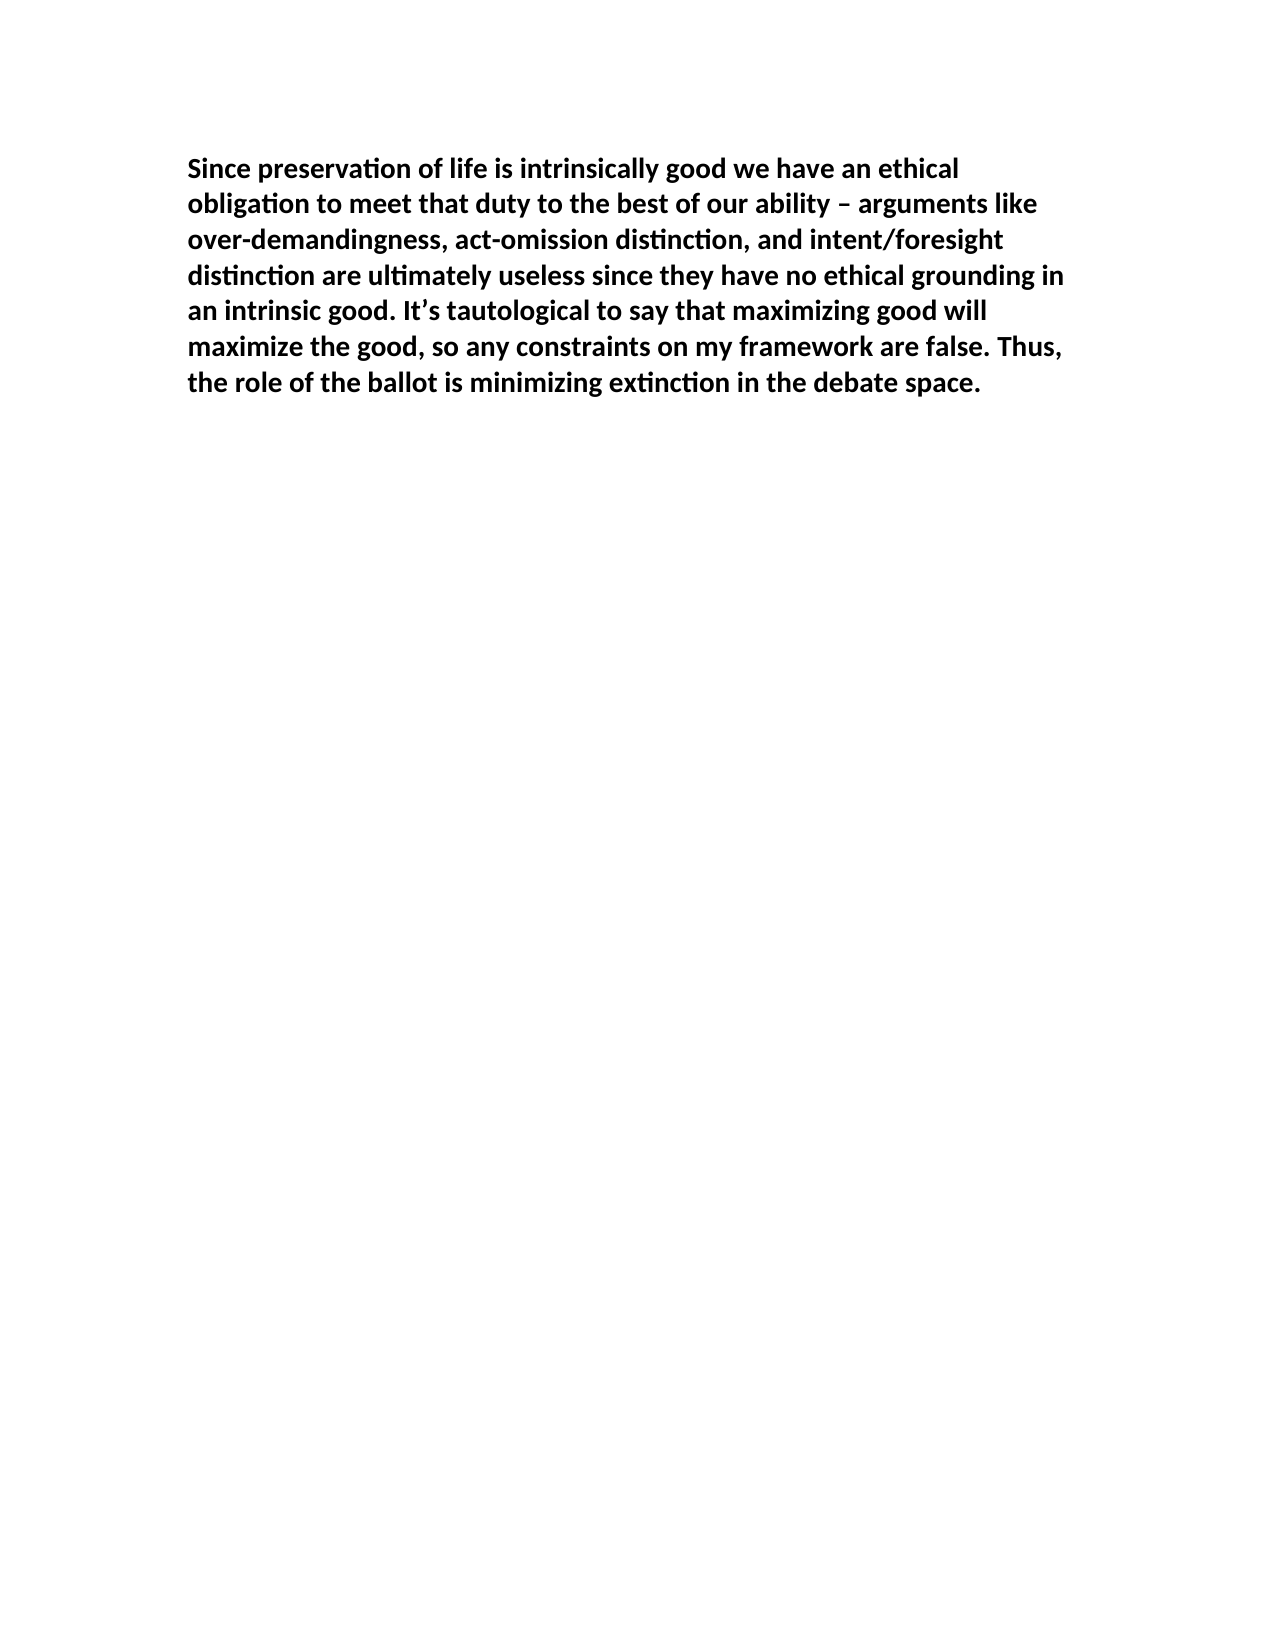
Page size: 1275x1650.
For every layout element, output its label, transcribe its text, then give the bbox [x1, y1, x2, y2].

text Since preservation of life is intrinsically good we have an ethical obligation to meet that duty to the best of our ability – arguments like over-demandingness, act-omission distinction, and intent/foresight distinction are ultimately useless since they have no ethical grounding in an intrinsic good. It’s tautological to say that maximizing good will maximize the good, so any constraints on my framework are false. Thus, the role of the ballot is minimizing extinction in the debate space. [187, 150, 1087, 399]
